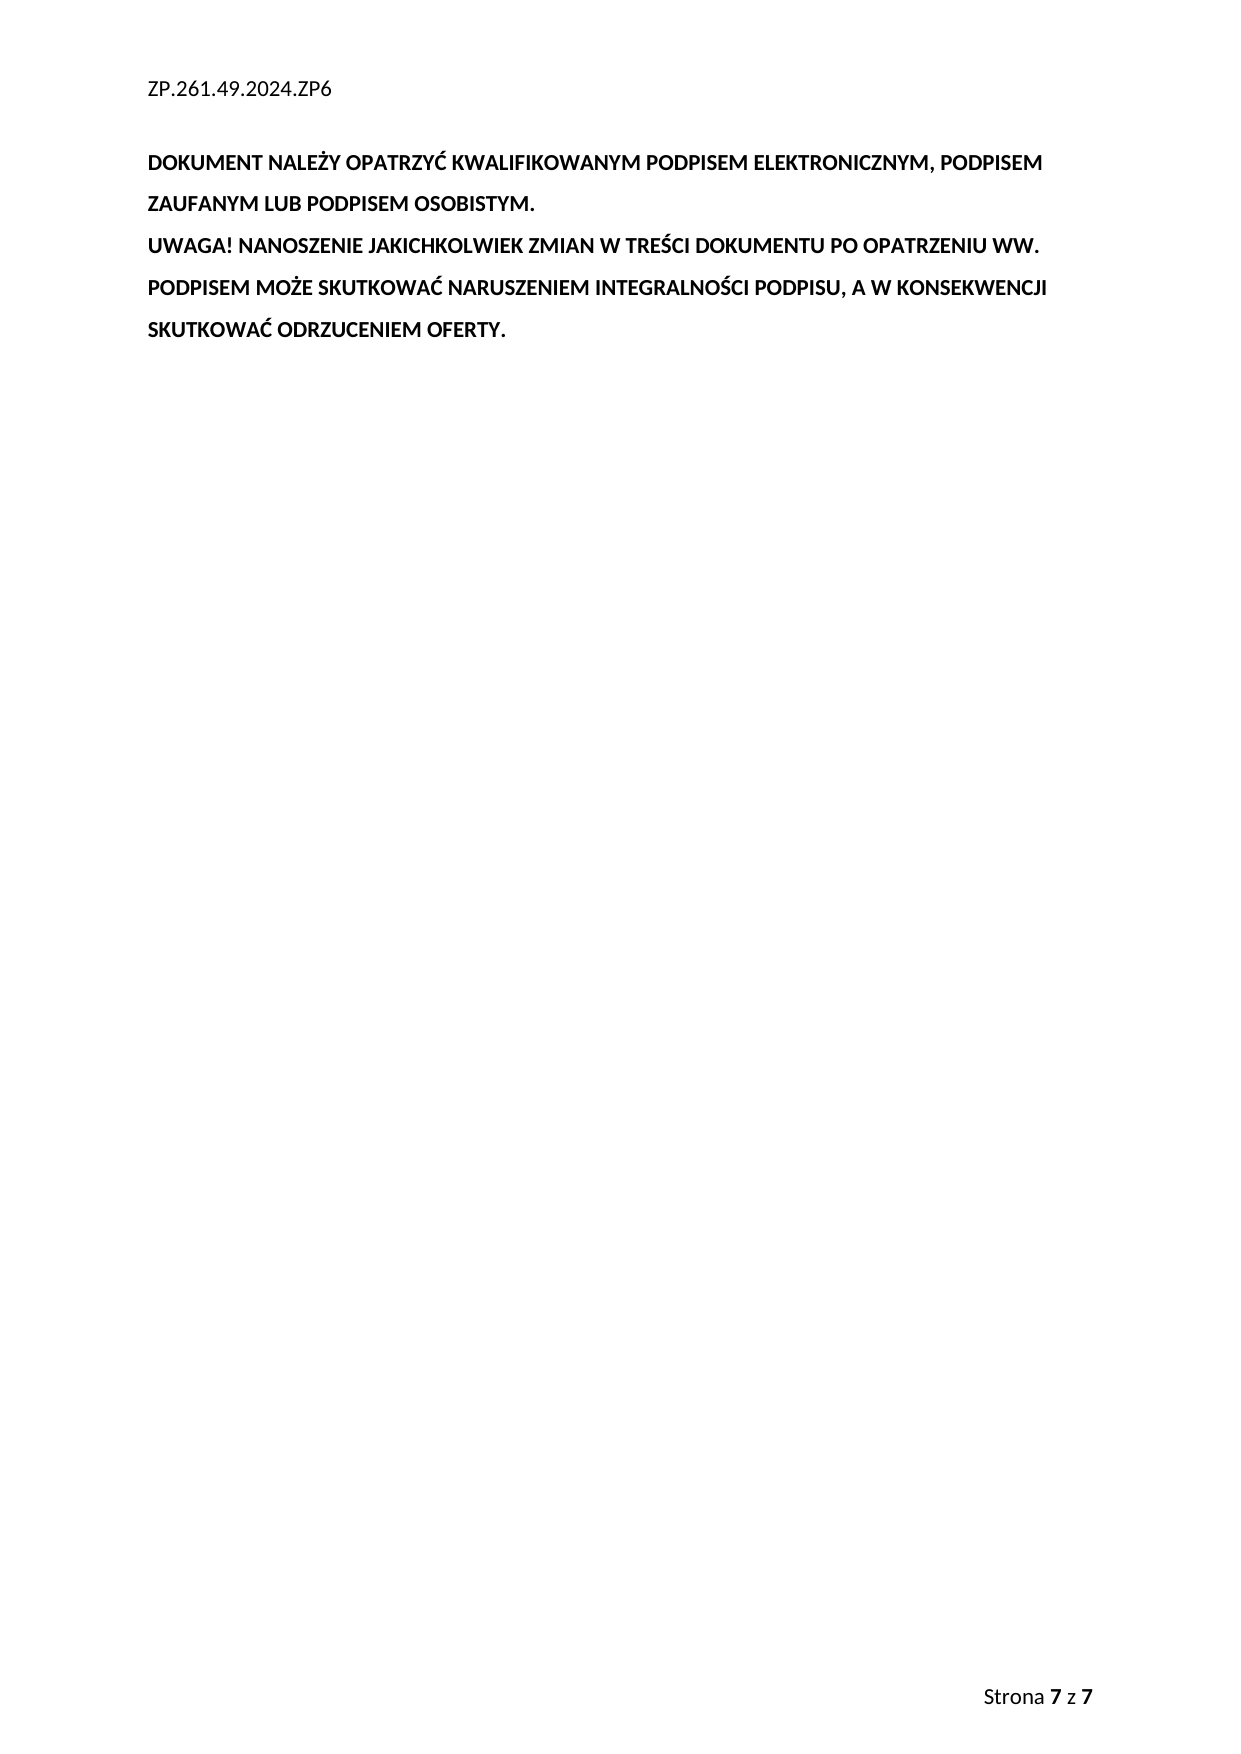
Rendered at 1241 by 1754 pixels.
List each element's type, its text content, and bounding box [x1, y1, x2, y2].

text DOKUMENT NALEŻY OPATRZYĆ KWALIFIKOWANYM PODPISEM ELEKTRONICZNYM, PODPISEM ZAUFANYM LUB PODPISEM OSOBISTYM. [148, 148, 1093, 218]
text UWAGA! NANOSZENIE JAKICHKOLWIEK ZMIAN W TREŚCI DOKUMENTU PO OPATRZENIU WW. PODPISEM MOŻE SKUTKOWAĆ NARUSZENIEM INTEGRALNOŚCI PODPISU, A W KONSEKWENCJI SKUTKOWAĆ ODRZUCENIEM OFERTY. [148, 232, 1093, 343]
